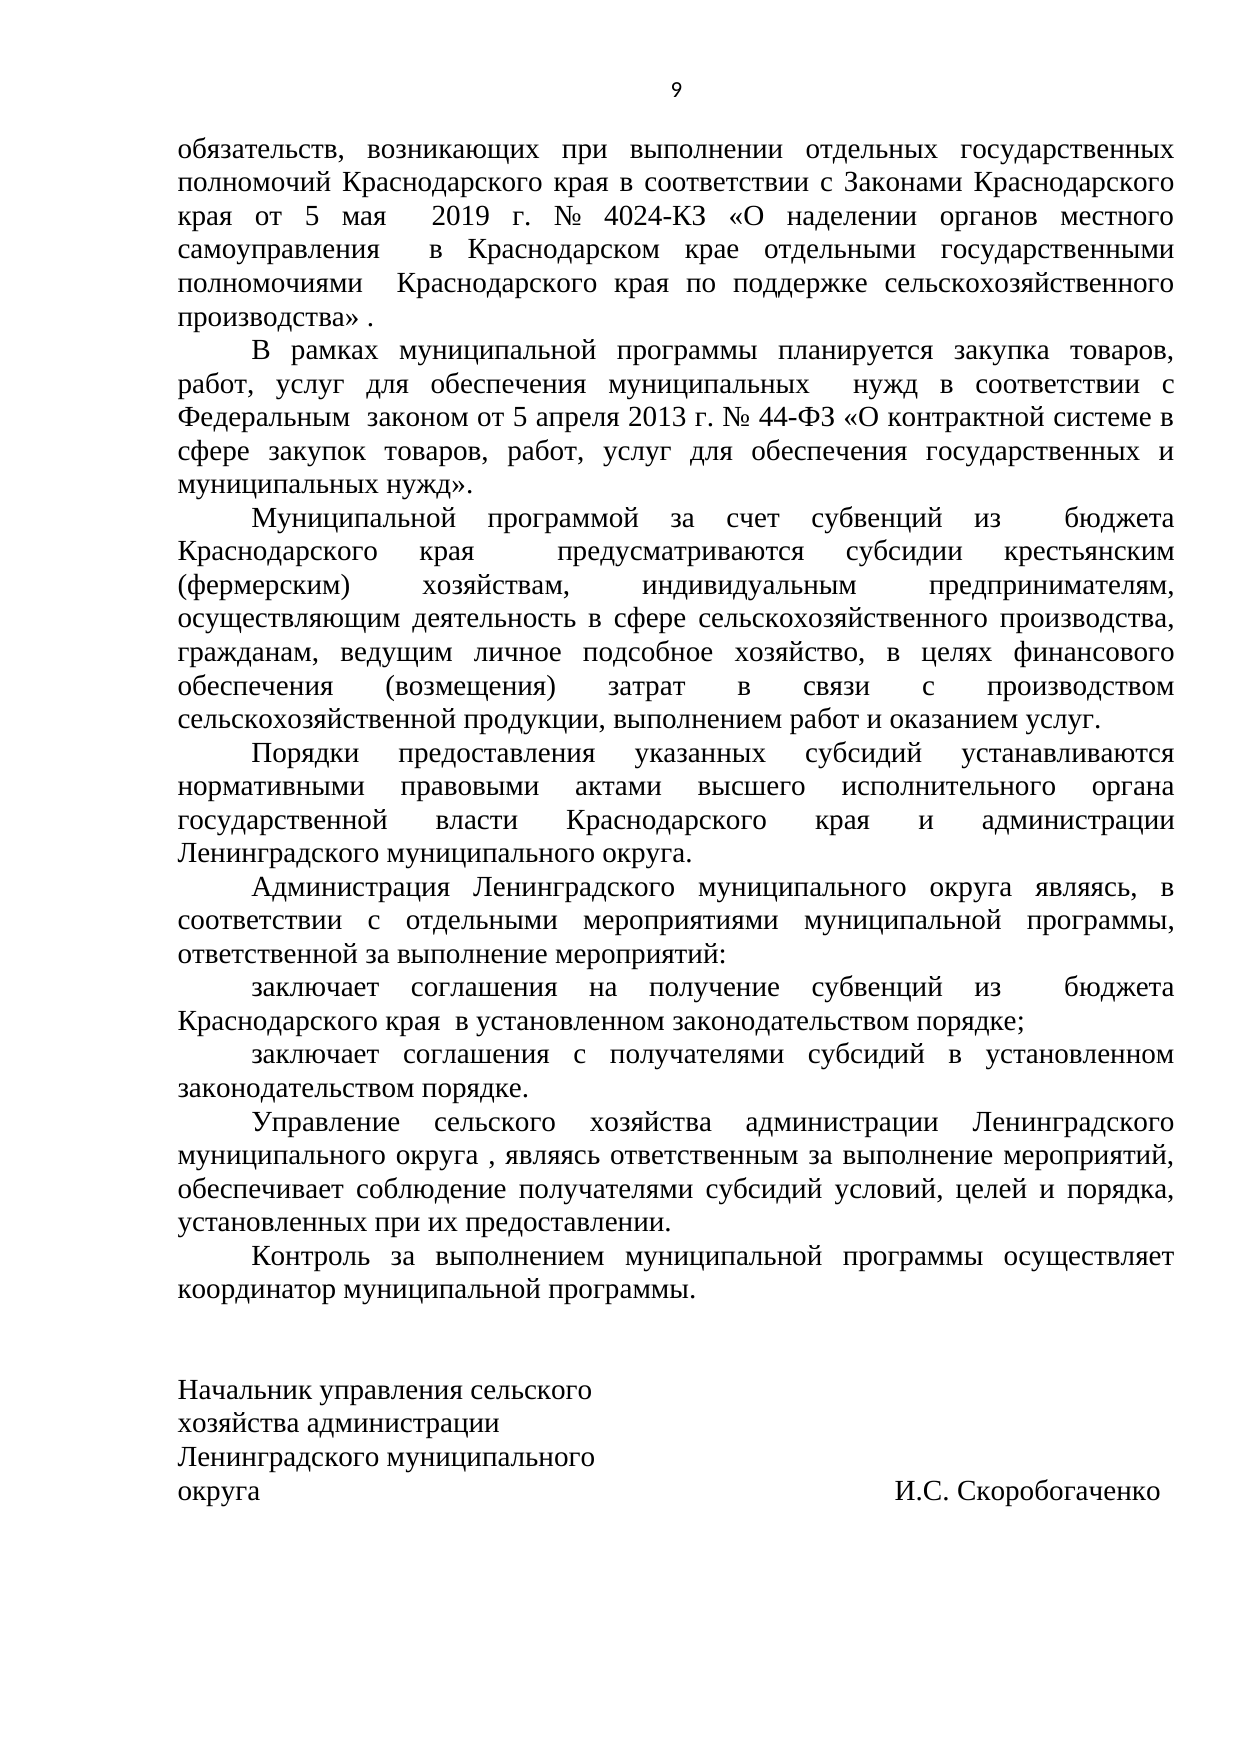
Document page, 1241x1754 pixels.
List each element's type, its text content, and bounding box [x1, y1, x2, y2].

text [177, 131, 1175, 332]
text В рамках муниципальной программы планируется закупка товаров, работ, услуг для обеспечения муниципальных нужд в соответствии с Федеральным законом от 5 апреля 2013 г. № 44-ФЗ «О контрактной системе в сфере закупок товаров, работ, услуг для обеспечения государственных и муниципальных нужд». [177, 332, 1175, 500]
text заключает соглашения на получение субвенций из бюджета Краснодарского края в установленном законодательством порядке; [177, 969, 1175, 1037]
text хозяйства администрации [177, 1406, 1175, 1439]
text Администрация Ленинградского муниципального округа являясь, в соответствии с отдельными мероприятиями муниципальной программы, ответственной за выполнение мероприятий: [177, 869, 1175, 969]
text Начальник управления сельского [177, 1372, 1175, 1406]
text Ленинградского муниципального [177, 1439, 1175, 1473]
text Управление сельского хозяйства администрации Ленинградского муниципального округа , являясь ответственным за выполнение мероприятий, обеспечивает соблюдение получателями субсидий условий, целей и порядка, установленных при их предоставлении. [177, 1104, 1175, 1238]
text Порядки предоставления указанных субсидий устанавливаются нормативными правовыми актами высшего исполнительного органа государственной власти Краснодарского края и администрации Ленинградского муниципального округа. [177, 735, 1175, 869]
text Муниципальной программой за счет субвенций из бюджета Краснодарского края предусматриваются субсидии крестьянским (фермерским) хозяйствам, индивидуальным предпринимателям, осуществляющим деятельность в сфере сельскохозяйственного производства, гражданам, ведущим личное подсобное хозяйство, в целях финансового обеспечения (возмещения) затрат в связи с производством сельскохозяйственной продукции, выполнением работ и оказанием услуг. [177, 500, 1175, 735]
text заключает соглашения с получателями субсидий в установленном законодательством порядке. [177, 1037, 1175, 1104]
text округа И.С. Скоробогаченко [177, 1473, 1175, 1506]
text Контроль за выполнением муниципальной программы осуществляет координатор муниципальной программы. [177, 1238, 1175, 1305]
